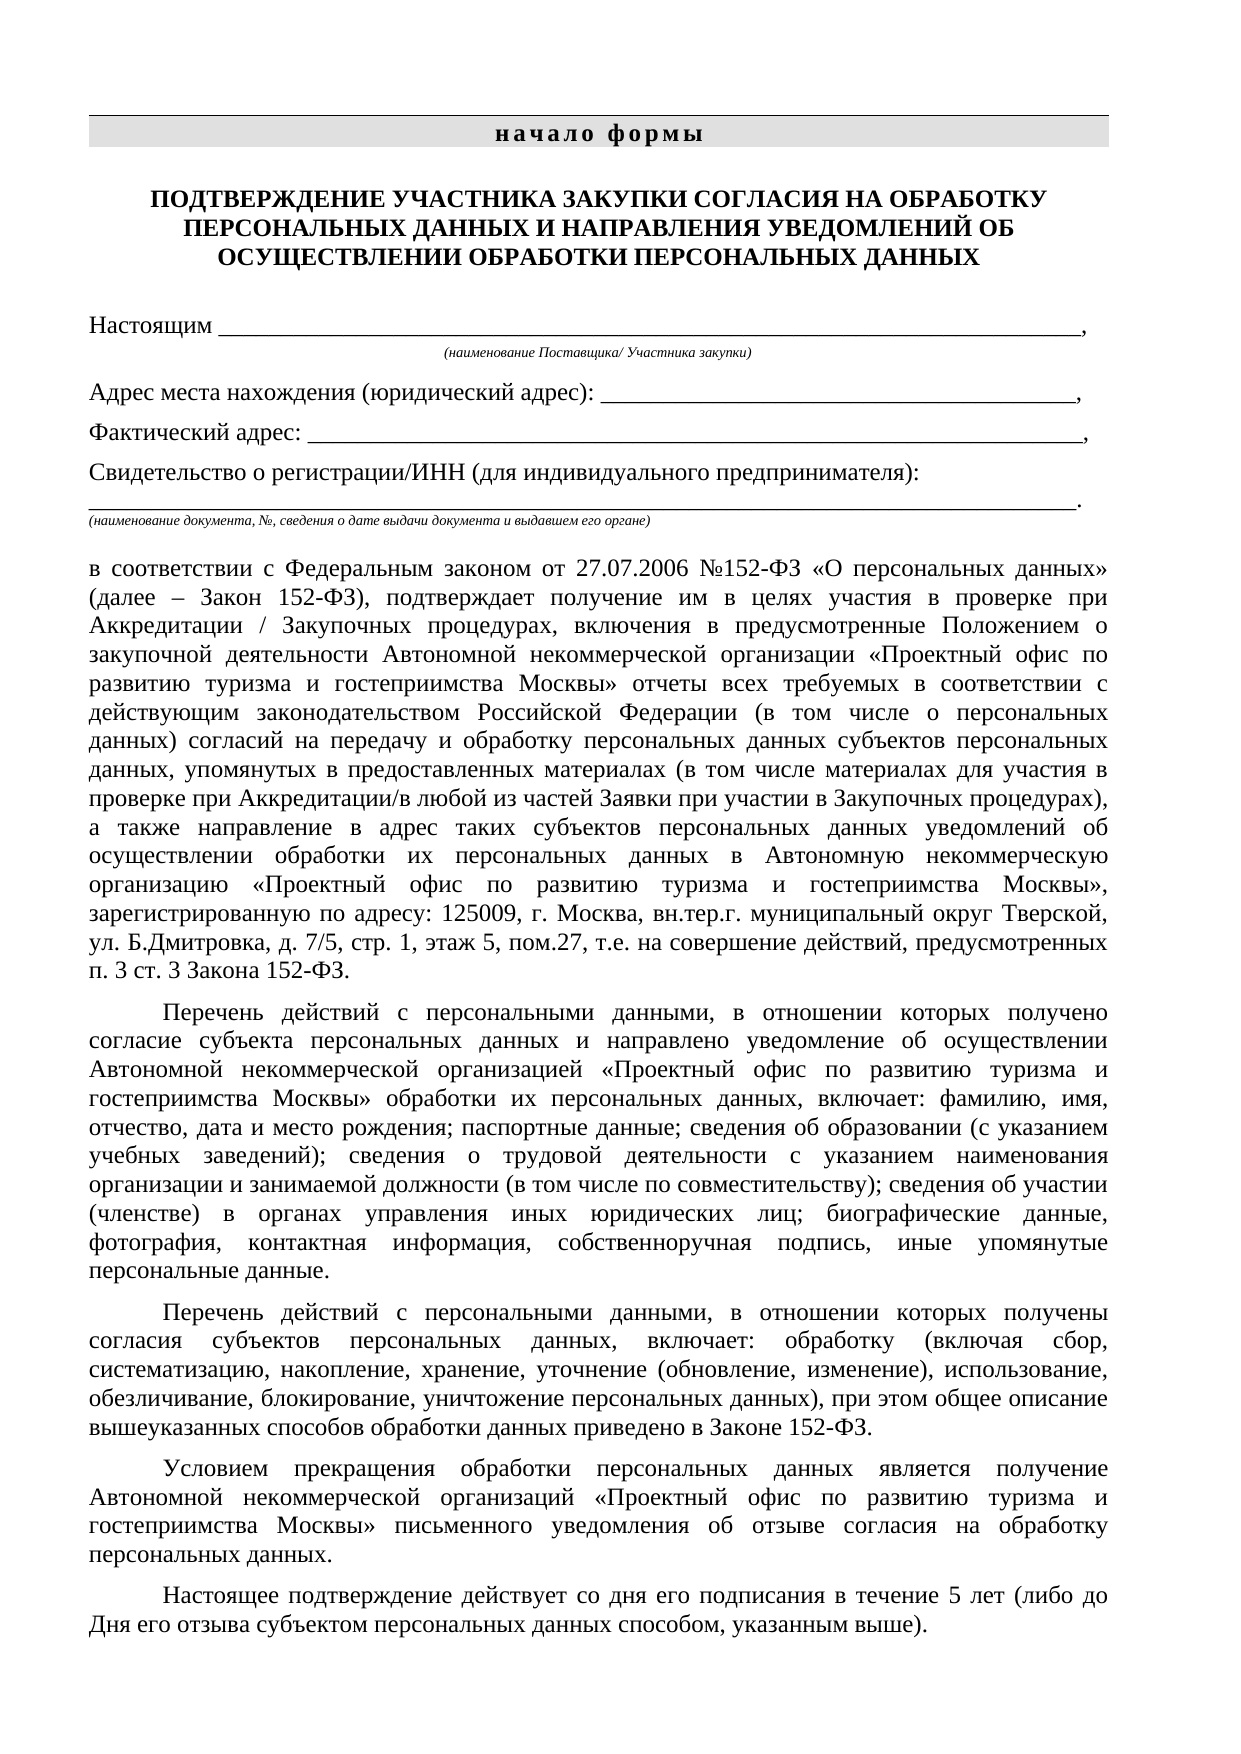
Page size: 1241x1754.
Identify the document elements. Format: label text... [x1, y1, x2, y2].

text Условием прекращения обработки персональных данных является получение Автономной некоммерческой организаций «Проектный офис по развитию туризма и гостеприимства Москвы» письменного уведомления об отзыве согласия на обработку персональных данных. [89, 1453, 1109, 1568]
text в соответствии с Федеральным законом от 27.07.2006 №152-ФЗ «О персональных данных» (далее – Закон 152-ФЗ), подтверждает получение им в целях участия в проверке при Аккредитации / Закупочных процедурах, включения в предусмотренные Положением о закупочной деятельности Автономной некоммерческой организации «Проектный офис по развитию туризма и гостеприимства Москвы» отчеты всех требуемых в соответствии с действующим законодательством Российской Федерации (в том числе о персональных данных) согласий на передачу и обработку персональных данных субъектов персональных данных, упомянутых в предоставленных материалах (в том числе материалах для участия в проверке при Аккредитации/в любой из частей Заявки при участии в Закупочных процедурах), а также направление в адрес таких субъектов персональных данных уведомлений об осуществлении обработки их персональных данных в Автономную некоммерческую организацию «Проектный офис по развитию туризма и гостеприимства Москвы», зарегистрированную по адресу: 125009, г. Москва, вн.тер.г. муниципальный округ Тверской, ул. Б.Дмитровка, д. 7/5, стр. 1, этаж 5, пом.27, т.е. на совершение действий, предусмотренных п. 3 ст. 3 Закона 152-ФЗ. [89, 553, 1109, 984]
text начало формы [89, 116, 1109, 147]
text (наименование Поставщика/ Участника закупки) [89, 346, 1109, 373]
text Перечень действий с персональными данными, в отношении которых получены согласия субъектов персональных данных, включает: обработку (включая сбор, систематизацию, накопление, хранение, уточнение (обновление, изменение), использование, обезличивание, блокирование, уничтожение персональных данных), при этом общее описание вышеуказанных способов обработки данных приведено в Законе 152-ФЗ. [89, 1297, 1109, 1441]
text Настоящим _____________________________________________________________________, [89, 312, 1109, 339]
text Подтверждение УЧАСТНИКА ЗАКУПКИ СОГЛАСИЯ НА ОБРАБОТКУ ПЕРСОНАЛЬНЫХ ДАННЫХ И НАПРАВЛЕНИЯ УВЕДОМЛЕНИЙ ОБ ОСУЩЕСТВЛЕНИИ ОБРАБОТКИ ПЕРСОНАЛЬНЫХ ДАННЫХ [89, 184, 1109, 271]
text Перечень действий с персональными данными, в отношении которых получено согласие субъекта персональных данных и направлено уведомление об осуществлении Автономной некоммерческой организацией «Проектный офис по развитию туризма и гостеприимства Москвы» обработки их персональных данных, включает: фамилию, имя, отчество, дата и место рождения; паспортные данные; сведения об образовании (с указанием учебных заведений); сведения о трудовой деятельности с указанием наименования организации и занимаемой должности (в том числе по совместительству); сведения об участии (членстве) в органах управления иных юридических лиц; биографические данные, фотография, контактная информация, собственноручная подпись, иные упомянутые персональные данные. [89, 997, 1109, 1284]
text (наименование документа, №, сведения о дате выдачи документа и выдавшем его органе) [89, 513, 1109, 541]
text Свидетельство о регистрации/ИНН (для индивидуального предпринимателя): _______________________________________________________________________________. [89, 459, 1109, 513]
text Фактический адрес: ______________________________________________________________, [89, 419, 1109, 446]
text Настоящее подтверждение действует со дня его подписания в течение 5 лет (либо до Дня его отзыва субъектом персональных данных способом, указанным выше). [89, 1581, 1109, 1638]
text Адрес места нахождения (юридический адрес): ______________________________________, [89, 379, 1109, 406]
